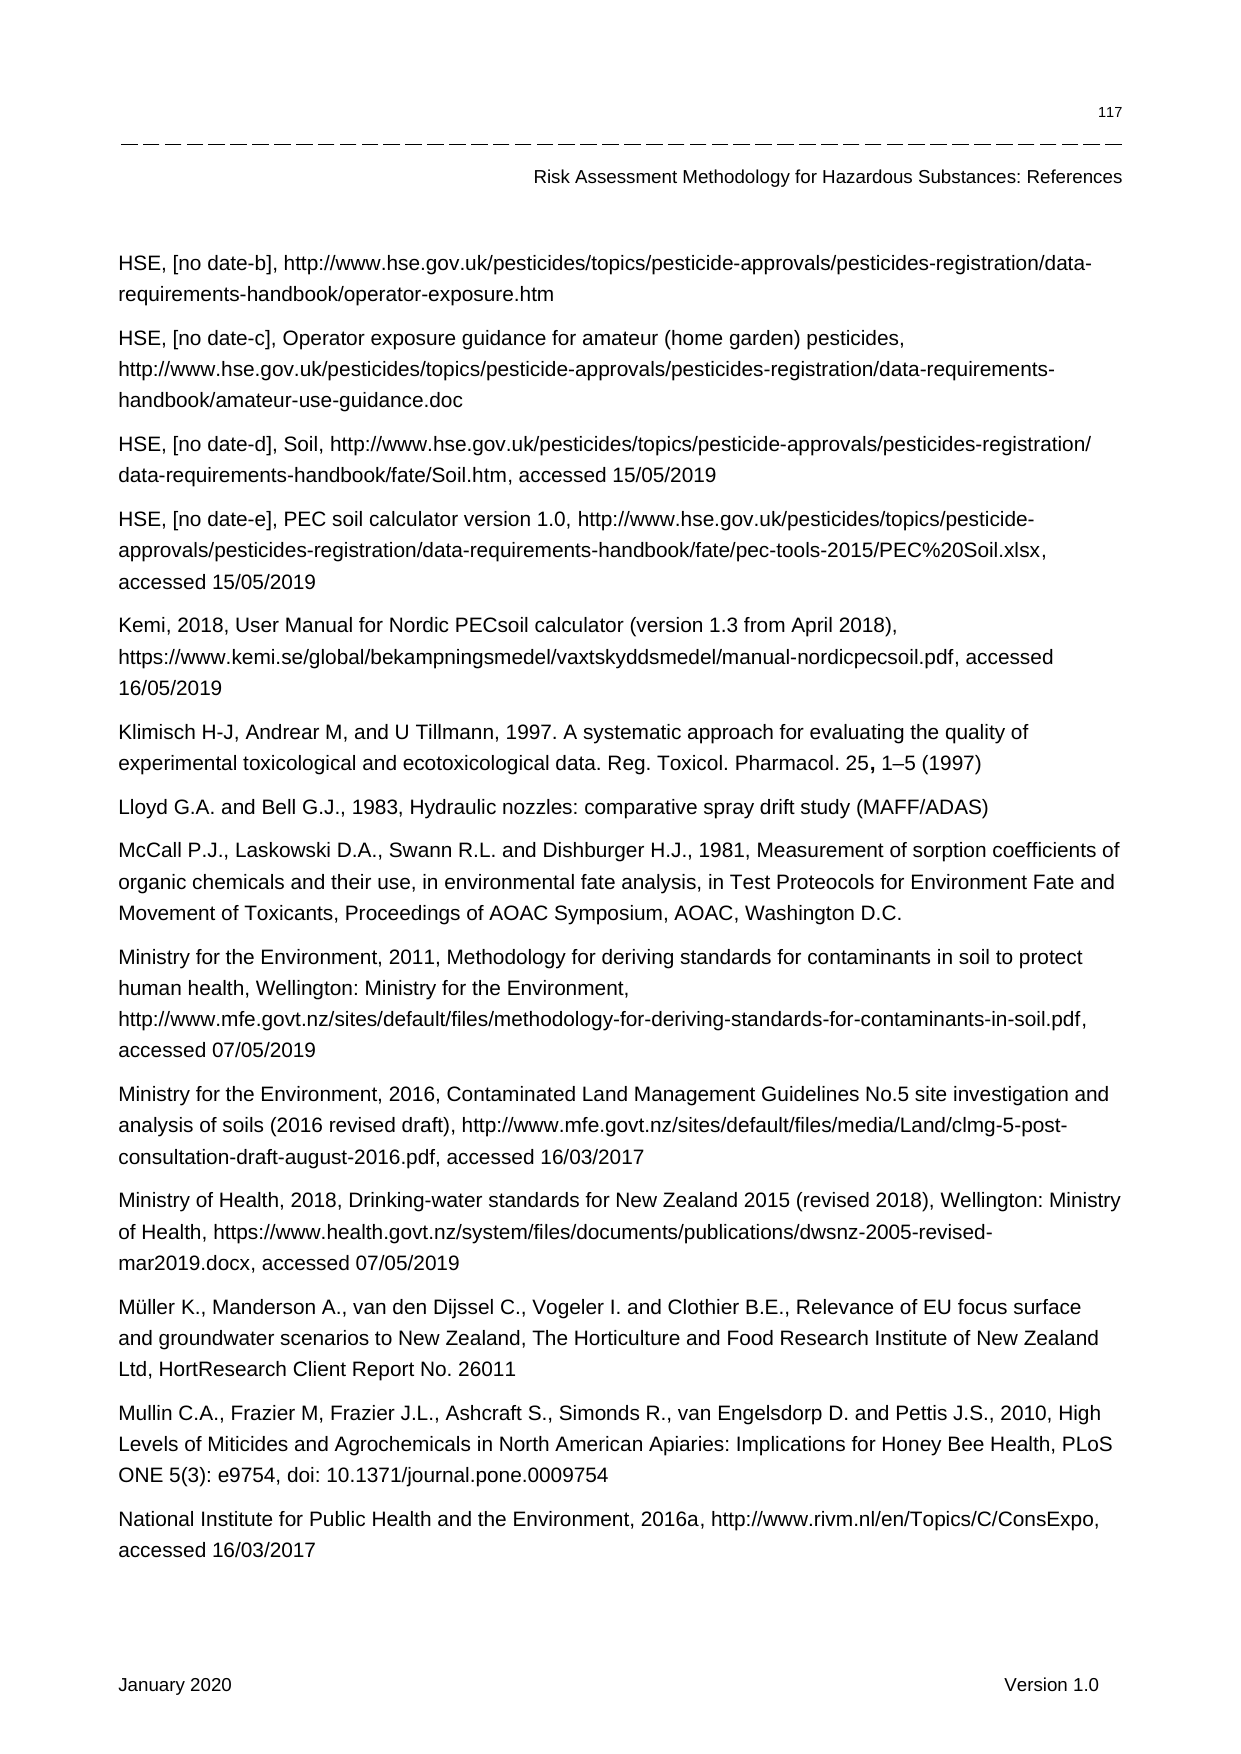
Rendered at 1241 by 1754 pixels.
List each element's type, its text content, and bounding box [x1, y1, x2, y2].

text Kemi, 2018, User Manual for Nordic PECsoil calculator (version 1.3 from April 2018), https://www.kemi.se/global/bekampningsmedel/vaxtskyddsmedel/manual-nordicpecsoil.pdf, accessed 16/05/2019 [118, 608, 1122, 702]
text Ministry for the Environment, 2016, Contaminated Land Management Guidelines No.5 site investigation and analysis of soils (2016 revised draft), http://www.mfe.govt.nz/sites/default/files/media/Land/clmg-5-post-consultation-draft-august-2016.pdf, accessed 16/03/2017 [118, 1077, 1122, 1170]
text HSE, [no date-c], Operator exposure guidance for amateur (home garden) pesticides, http://www.hse.gov.uk/pesticides/topics/pesticide-approvals/pesticides-registration/data-requirements-handbook/amateur-use-guidance.doc [118, 320, 1122, 414]
text National Institute for Public Health and the Environment, 2016a, http://www.rivm.nl/en/Topics/C/ConsExpo, accessed 16/03/2017 [118, 1502, 1122, 1564]
text Lloyd G.A. and Bell G.J., 1983, Hydraulic nozzles: comparative spray drift study (MAFF/ADAS) [118, 789, 1122, 820]
text Ministry for the Environment, 2011, Methodology for deriving standards for contaminants in soil to protect human health, Wellington: Ministry for the Environment, http://www.mfe.govt.nz/sites/default/files/methodology-for-deriving-standards-for-contaminants-in-soil.pdf, accessed 07/05/2019 [118, 939, 1122, 1064]
text Ministry of Health, 2018, Drinking-water standards for New Zealand 2015 (revised 2018), Wellington: Ministry of Health, https://www.health.govt.nz/system/files/documents/publications/dwsnz-2005-revised-mar2019.docx, accessed 07/05/2019 [118, 1183, 1122, 1277]
text HSE, [no date-b], http://www.hse.gov.uk/pesticides/topics/pesticide-approvals/pesticides-registration/data-requirements-handbook/operator-exposure.htm [118, 245, 1122, 308]
text HSE, [no date-d], Soil, http://www.hse.gov.uk/pesticides/topics/pesticide-approvals/pesticides-registration/data-requirements-handbook/fate/Soil.htm, accessed 15/05/2019 [118, 427, 1122, 489]
text McCall P.J., Laskowski D.A., Swann R.L. and Dishburger H.J., 1981, Measurement of sorption coefficients of organic chemicals and their use, in environmental fate analysis, in Test Proteocols for Environment Fate and Movement of Toxicants, Proceedings of AOAC Symposium, AOAC, Washington D.C. [118, 833, 1122, 927]
text HSE, [no date-e], PEC soil calculator version 1.0, http://www.hse.gov.uk/pesticides/topics/pesticide-approvals/pesticides-registration/data-requirements-handbook/fate/pec-tools-2015/PEC%20Soil.xlsx, accessed 15/05/2019 [118, 502, 1122, 595]
text Mullin C.A., Frazier M, Frazier J.L., Ashcraft S., Simonds R., van Engelsdorp D. and Pettis J.S., 2010, High Levels of Miticides and Agrochemicals in North American Apiaries: Implications for Honey Bee Health, PLoS ONE 5(3): e9754, doi: 10.1371/journal.pone.0009754 [118, 1395, 1122, 1489]
text Klimisch H-J, Andrear M, and U Tillmann, 1997. A systematic approach for evaluating the quality of experimental toxicological and ecotoxicological data. Reg. Toxicol. Pharmacol. 25, 1–5 (1997) [118, 714, 1122, 777]
text Müller K., Manderson A., van den Dijssel C., Vogeler I. and Clothier B.E., Relevance of EU focus surface and groundwater scenarios to New Zealand, The Horticulture and Food Research Institute of New Zealand Ltd, HortResearch Client Report No. 26011 [118, 1289, 1122, 1383]
